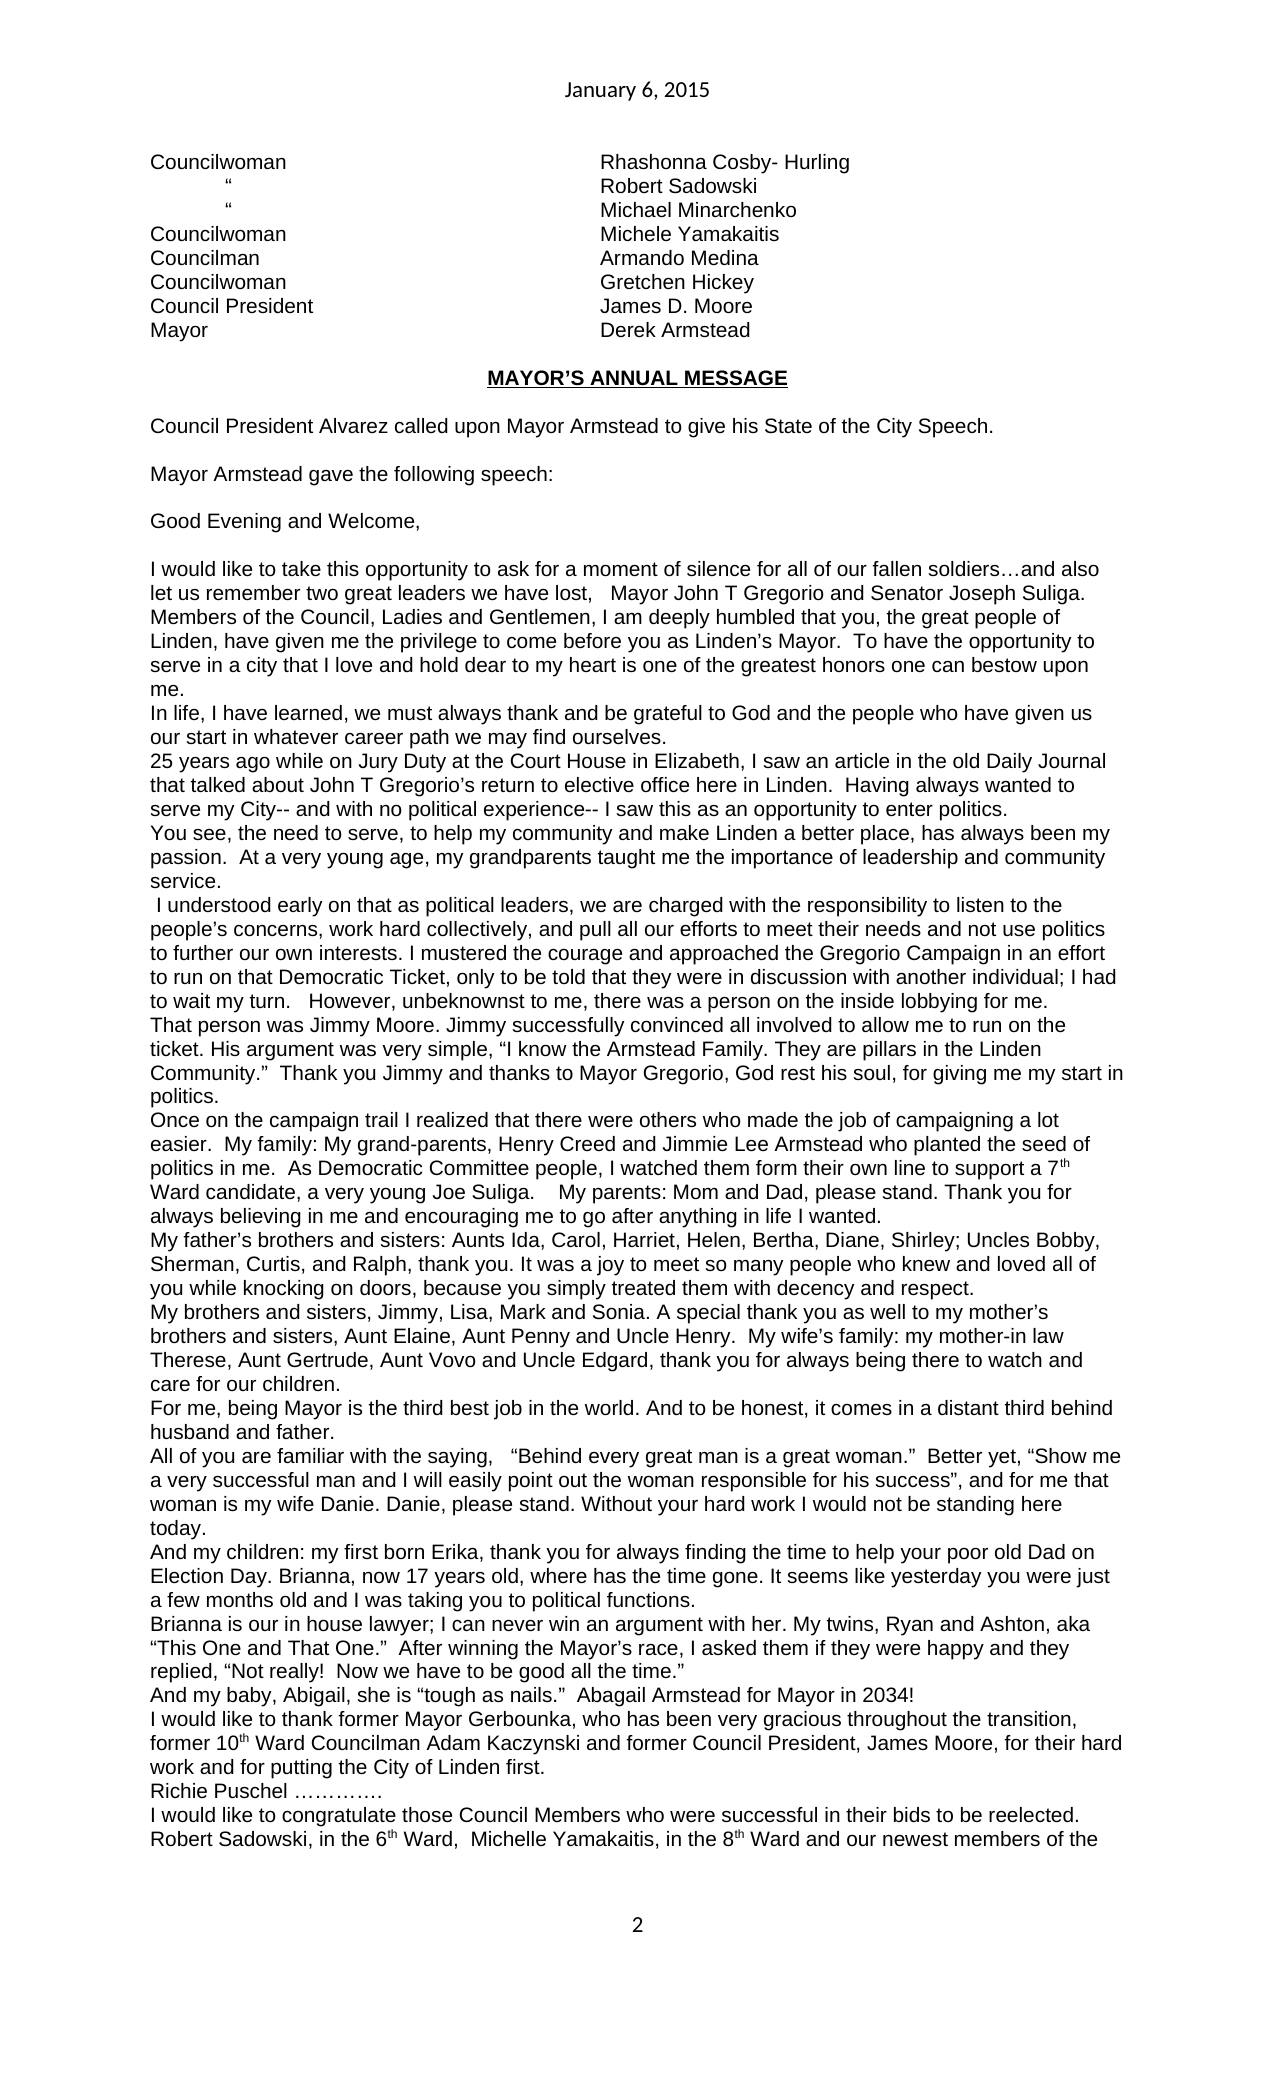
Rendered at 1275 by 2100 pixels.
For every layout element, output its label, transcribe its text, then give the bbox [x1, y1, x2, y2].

text Councilman [150, 246, 1125, 270]
text My brothers and sisters, Jimmy, Lisa, Mark and Sonia. A special thank you as well to my mother’s brothers and sisters, Aunt Elaine, Aunt Penny and Uncle Henry. My wife’s family: my mother-in law Therese, Aunt Gertrude, Aunt Vovo and Uncle Edgard, thank you for always being there to watch and care for our children. [150, 1300, 1125, 1396]
text “ [150, 174, 1125, 198]
text Councilwoman Rasonna Cosby- Hurling [150, 150, 1125, 174]
text Councilwoman [150, 222, 1125, 246]
text Richie Puschel …………. [150, 1779, 1125, 1803]
text All of you are familiar with the saying, “Behind every great man is a great woman.” Better yet, “Show me a very successful man and I will easily point out the woman responsible for his success”, and for me that woman is my wife Danie. Danie, please stand. Without your hard work I would not be standing here today. [150, 1444, 1125, 1539]
text For me, being Mayor is the third best job in the world. And to be honest, it comes in a distant third behind husband and father. [150, 1396, 1125, 1444]
text And my children: my first born Erika, thank you for always finding the time to help your poor old Dad on Election Day. Brianna, now 17 years old, where has the time gone. It seems like yesterday you were just a few months old and I was taking you to political functions. [150, 1539, 1125, 1611]
text Brianna is our in house lawyer; I can never win an argument with her. My twins, Ryan and Ashton, aka “This One and That One.” After winning the Mayor’s race, I asked them if they were happy and they replied, “Not really! Now we have to be good all the time.” [150, 1611, 1125, 1683]
text I would like to take this opportunity to ask for a moment of silence for all of our fallen soldiers…and also let us remember two great leaders we have lost, Mayor John T Gregorio and Senator Joseph Suliga. [150, 557, 1125, 605]
text My father’s brothers and sisters: Aunts Ida, Carol, Harriet, Helen, Bertha, Diane, Shirley; Uncles Bobby, Sherman, Curtis, and Ralph, thank you. It was a joy to meet so many people who knew and loved all of you while knocking on doors, because you simply treated them with decency and respect. [150, 1228, 1125, 1300]
text MAYOR’S ANNUAL MESSAGE [150, 366, 1125, 389]
text Once on the campaign trail I realized that there were others who made the job of campaigning a lot easier. My family: My grand-parents, Henry Creed and Jimmie Lee Armstead who planted the seed of politics in me. As Democratic Committee people, I watched them form their own line to support a 7th Ward candidate, a very young Joe Suliga. My parents: Mom and Dad, please stand. Thank you for always believing in me and encouraging me to go after anything in life I wanted. [150, 1108, 1125, 1228]
text 25 years ago while on Jury Duty at the Court House in Elizabeth, I saw an article in the old Daily Journal that talked about John T Gregorio’s return to elective office here in Linden. Having always wanted to serve my City-- and with no political experience-- I saw this as an opportunity to enter politics. [150, 749, 1125, 821]
text I understood early on that as political leaders, we are charged with the responsibility to listen to the people’s concerns, work hard collectively, and pull all our efforts to meet their needs and not use politics to further our own interests. I mustered the courage and approached the Gregorio Campaign in an effort to run on that Democratic Ticket, only to be told that they were in discussion with another individual; I had to wait my turn. However, unbeknownst to me, there was a person on the inside lobbying for me. [150, 893, 1125, 1012]
text In life, I have learned, we must always thank and be grateful to God and the people who have given us our start in whatever career path we may find ourselves. [150, 701, 1125, 749]
text Members of the Council, Ladies and Gentlemen, I am deeply humbled that you, the great people of Linden, have given me the privilege to come before you as Linden’s Mayor. To have the opportunity to serve in a city that I love and hold dear to my heart is one of the greatest honors one can bestow upon me. [150, 605, 1125, 701]
text Council President James D. Moore [150, 294, 1125, 318]
text You see, the need to serve, to help my community and make Linden a better place, has always been my passion. At a very young age, my grandparents taught me the importance of leadership and community service. [150, 821, 1125, 893]
text That person was Jimmy Moore. Jimmy successfully convinced all involved to allow me to run on the ticket. His argument was very simple, “I know the Armstead Family. They are pillars in the Linden Community.” Thank you Jimmy and thanks to Mayor Gregorio, God rest his soul, for giving me my start in politics. [150, 1012, 1125, 1108]
text Council President Alvarez called upon Mayor Armstead to give his State of the City Speech. [150, 413, 1125, 437]
text I would like to thank former Mayor Gerbounka, who has been very gracious throughout the transition, former 10th Ward Councilman Adam Kaczynski and former Council President, James Moore, for their hard work and for putting the City of Linden first. [150, 1707, 1125, 1779]
text Councilwoman Gretchen Hickey [150, 270, 1125, 294]
text And my baby, Abigail, she is “tough as nails.” Abagail Armstead for Mayor in 2034! [150, 1683, 1125, 1707]
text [150, 1803, 1125, 1851]
text Mayor Derek Armstead [150, 318, 1125, 342]
text “ Micael Minarcenko [150, 198, 1125, 222]
text Mayor Armstead gave the following speech: [150, 461, 1125, 485]
text Good Evening and Welcome, [150, 509, 1125, 533]
